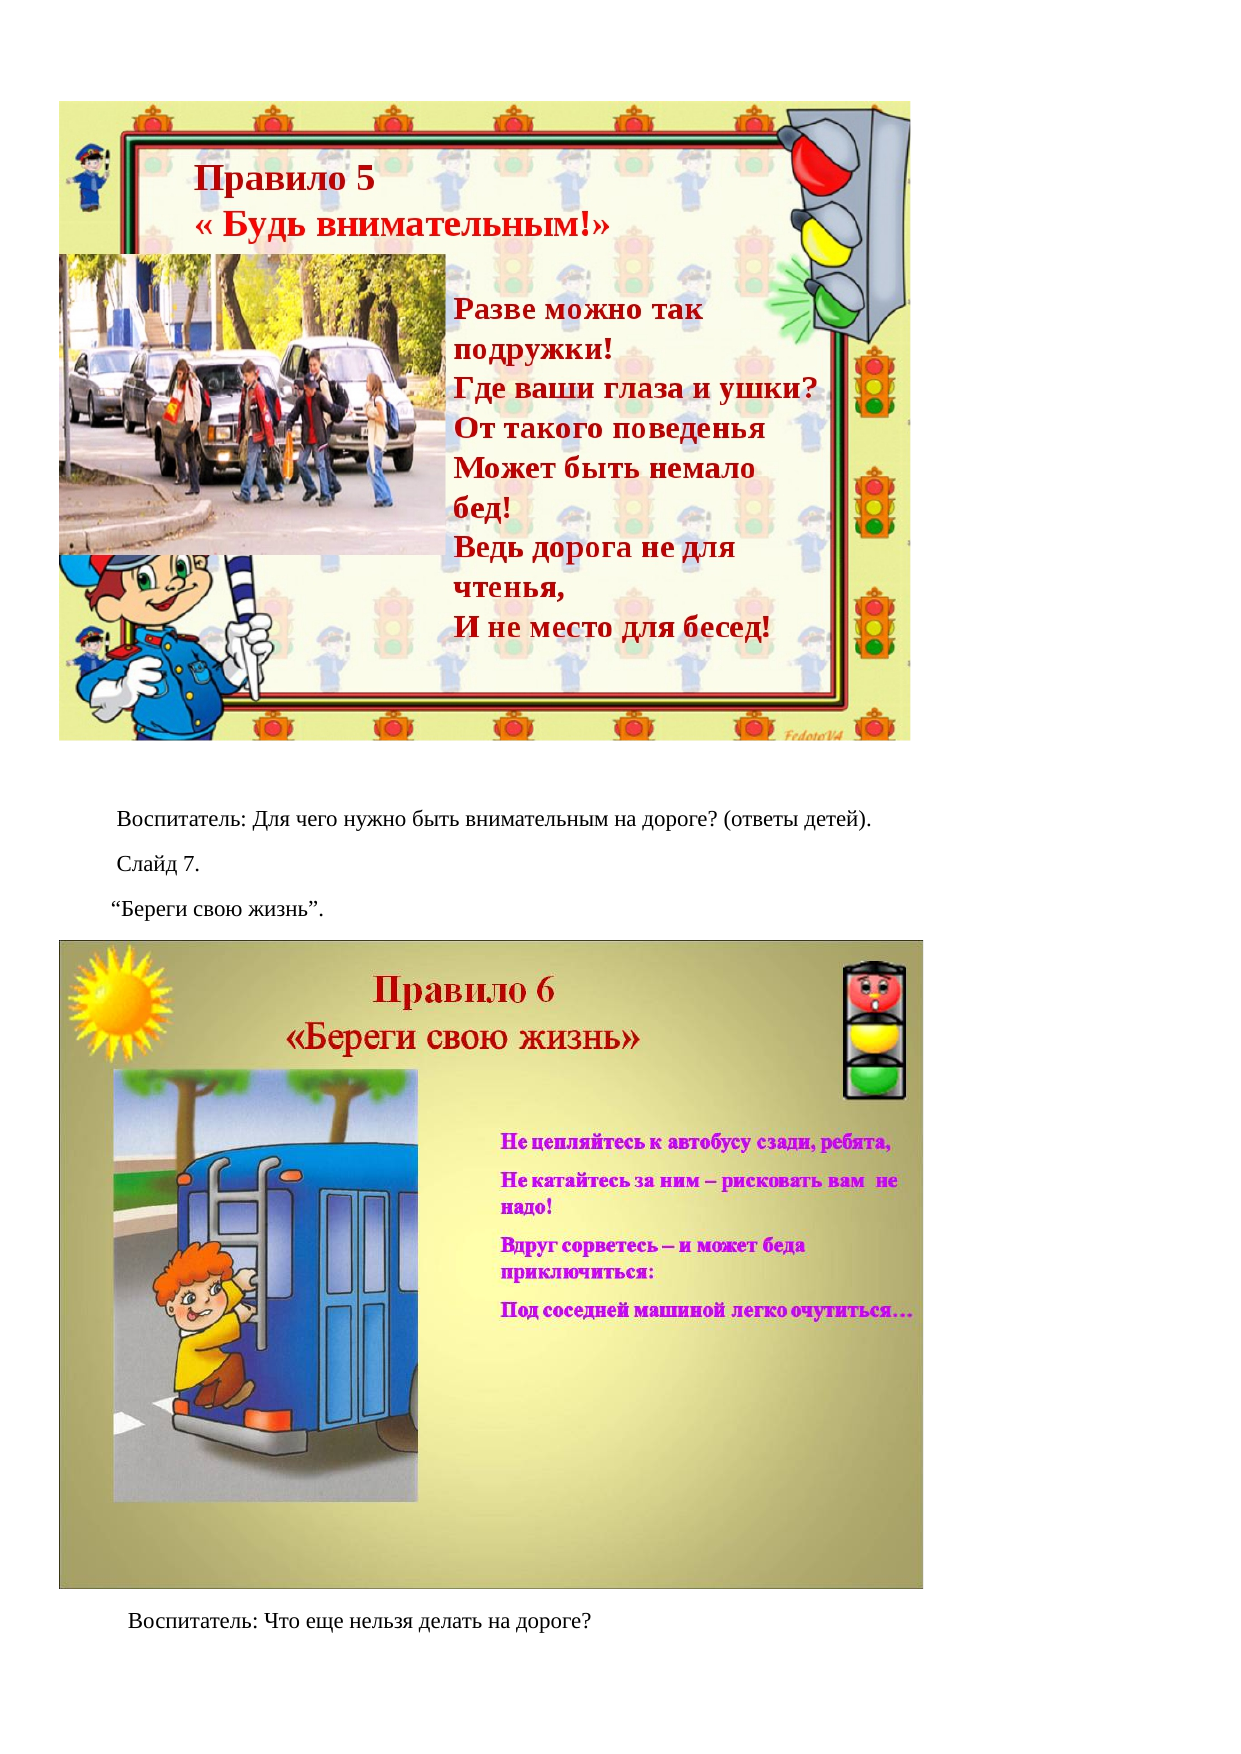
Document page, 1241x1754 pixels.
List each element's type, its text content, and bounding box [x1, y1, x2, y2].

text Воспитатель: Для чего нужно быть внимательным на дороге? (ответы детей). [59, 805, 1181, 831]
text “Береги свою жизнь”. [59, 895, 1181, 921]
text Слайд 7. [59, 850, 1181, 876]
picture [59, 101, 911, 741]
picture [59, 940, 924, 1589]
picture [139, 709, 147, 718]
text Воспитатель: Что еще нельзя делать на дороге? [59, 1607, 1181, 1634]
